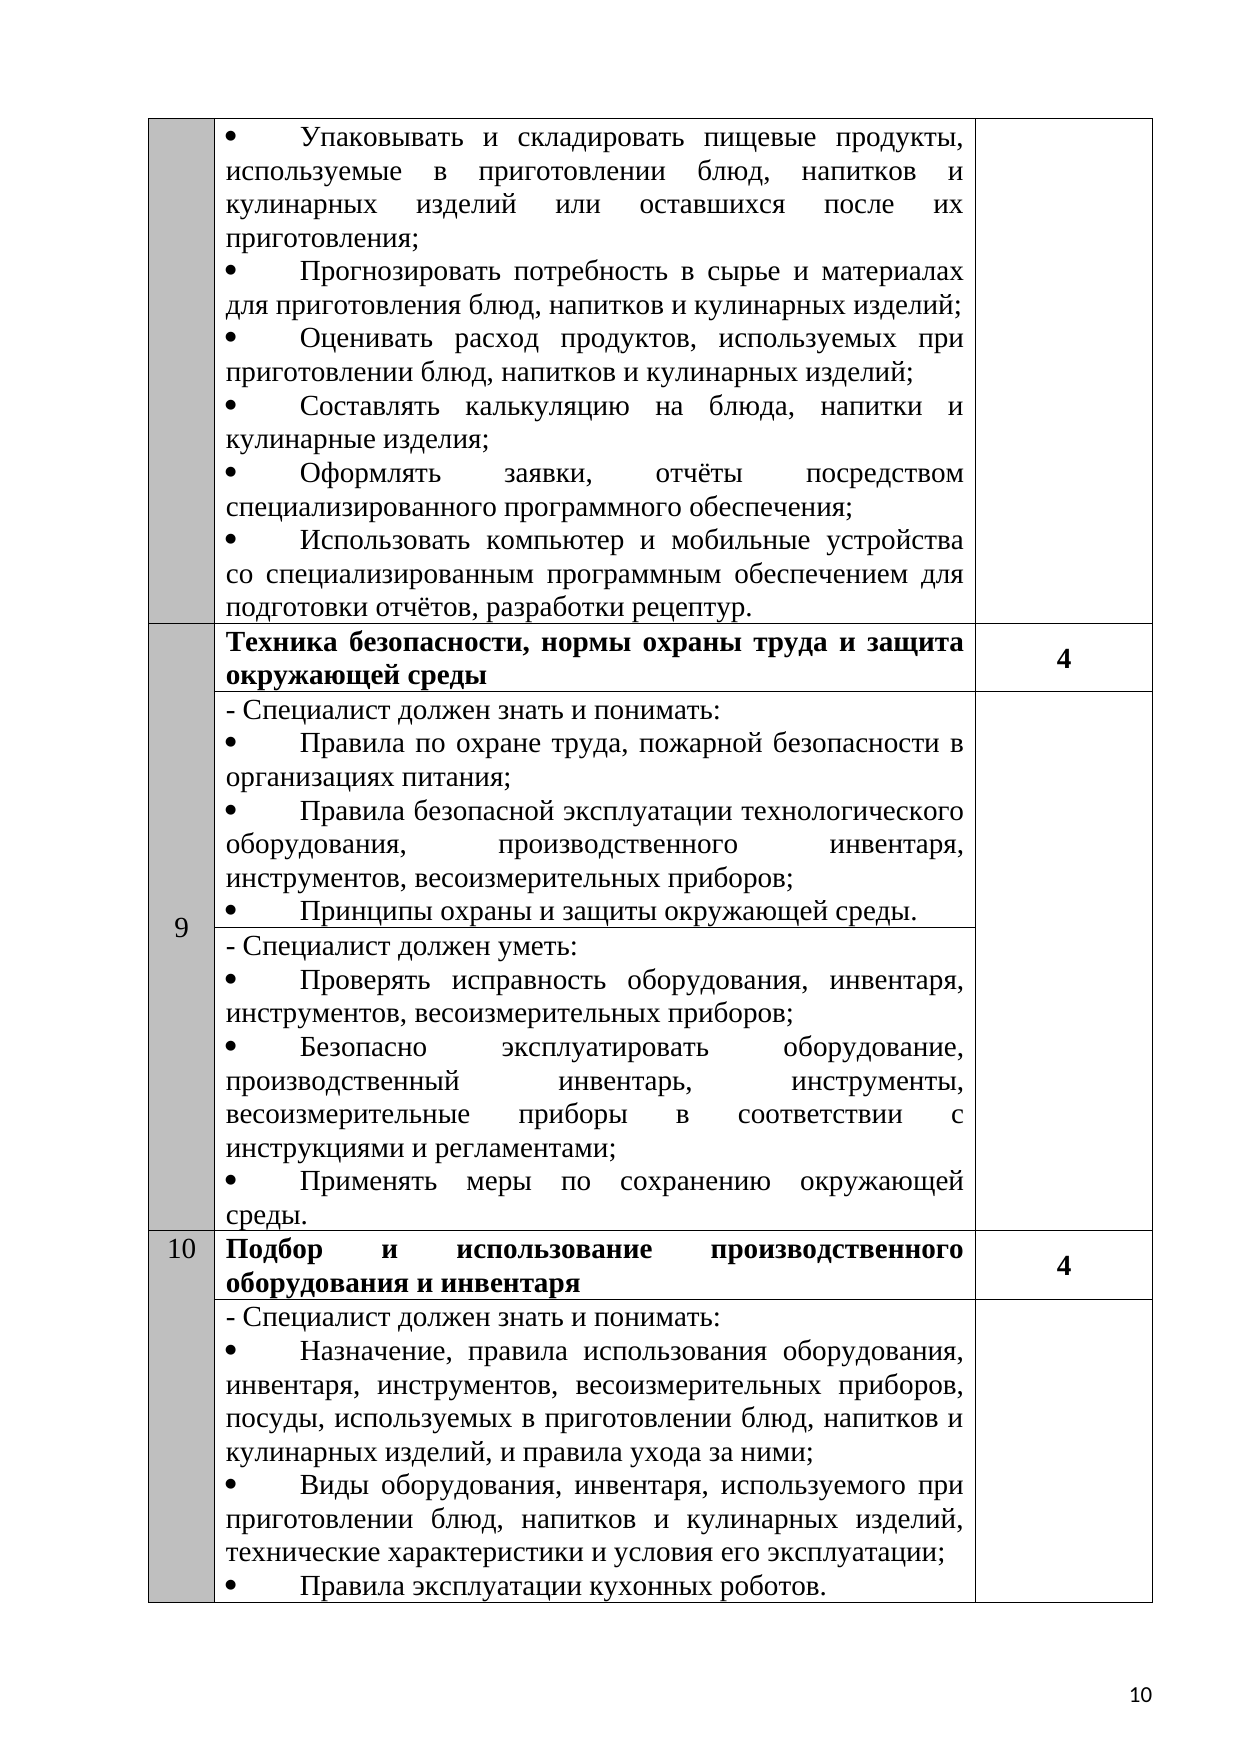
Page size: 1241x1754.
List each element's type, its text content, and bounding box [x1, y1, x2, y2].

table_cell 4 [976, 1231, 1152, 1298]
table_cell [976, 1300, 1152, 1602]
table_cell - Специалист должен знать и понимать: Назначение, правила использования оборудования, инвентаря, инструментов, весоизмерительных приборов, посуды, используемых в приготовлении блюд, напитков и кулинарных изделий, и правила ухода за ними; Виды оборудования, инвентаря, используемого при приготовлении блюд, напитков и кулинарных изделий, технические характеристики и условия его эксплуатации; Правила эксплуатации кухонных роботов. [215, 1300, 975, 1602]
table_cell - Специалист должен уметь: Проверять исправность оборудования, инвентаря, инструментов, весоизмерительных приборов; Безопасно эксплуатировать оборудование, производственный инвентарь, инструменты, весоизмерительные приборы в соответствии с инструкциями и регламентами; Применять меры по сохранению окружающей среды. [215, 928, 975, 1230]
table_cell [215, 119, 975, 623]
table_cell - Специалист должен знать и понимать: Правила по охране труда, пожарной безопасности в организациях питания; Правила безопасной эксплуатации технологического оборудования, производственного инвентаря, инструментов, весоизмерительных приборов; Принципы охраны и защиты окружающей среды. [215, 692, 975, 927]
table_cell Техника безопасности, нормы охраны труда и защита окружающей среды [215, 624, 975, 691]
table_cell [976, 692, 1152, 1230]
table_cell 10 [149, 1231, 214, 1602]
table_cell Подбор и использование производственного оборудования и инвентаря [215, 1231, 975, 1298]
table_cell 4 [976, 624, 1152, 691]
table_cell 9 [149, 624, 214, 1230]
